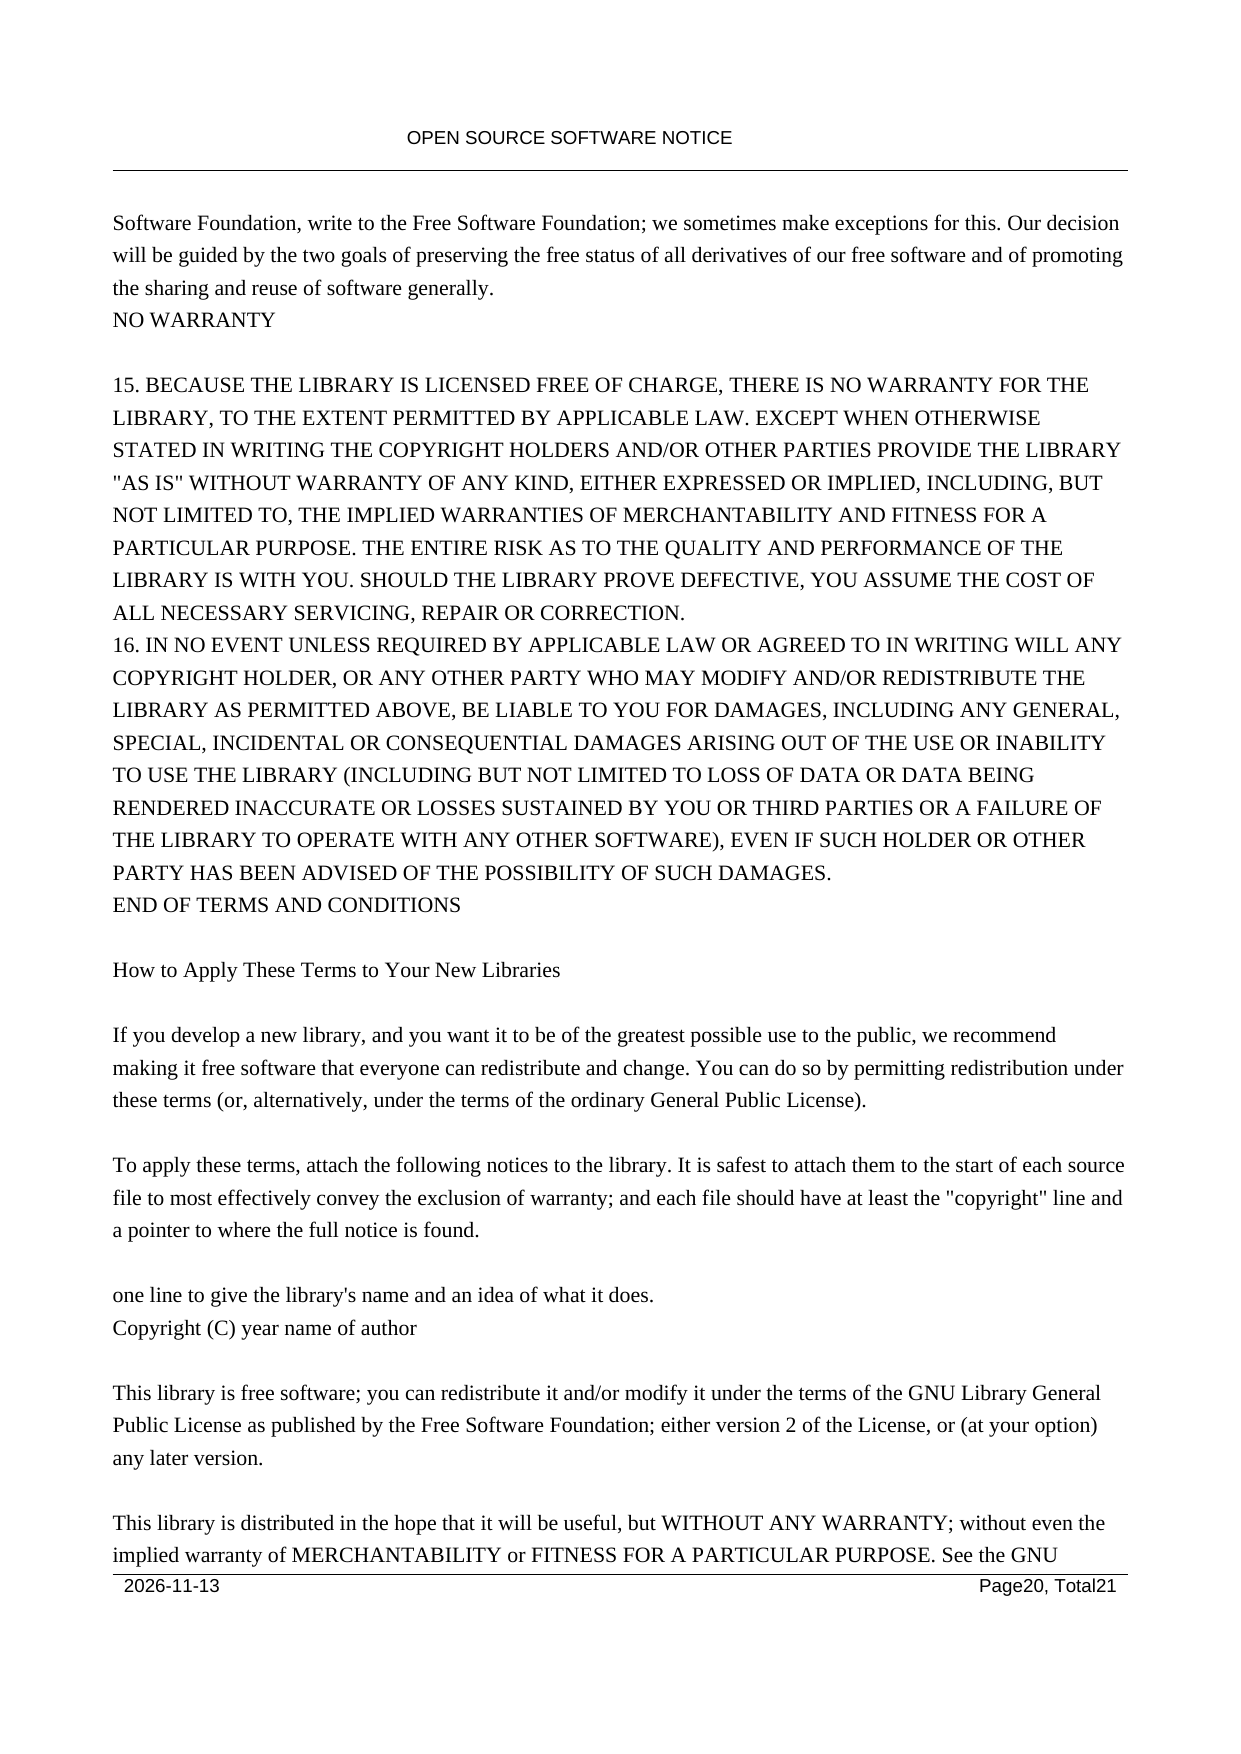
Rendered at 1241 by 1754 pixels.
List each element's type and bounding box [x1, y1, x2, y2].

text [112, 206, 1128, 1571]
